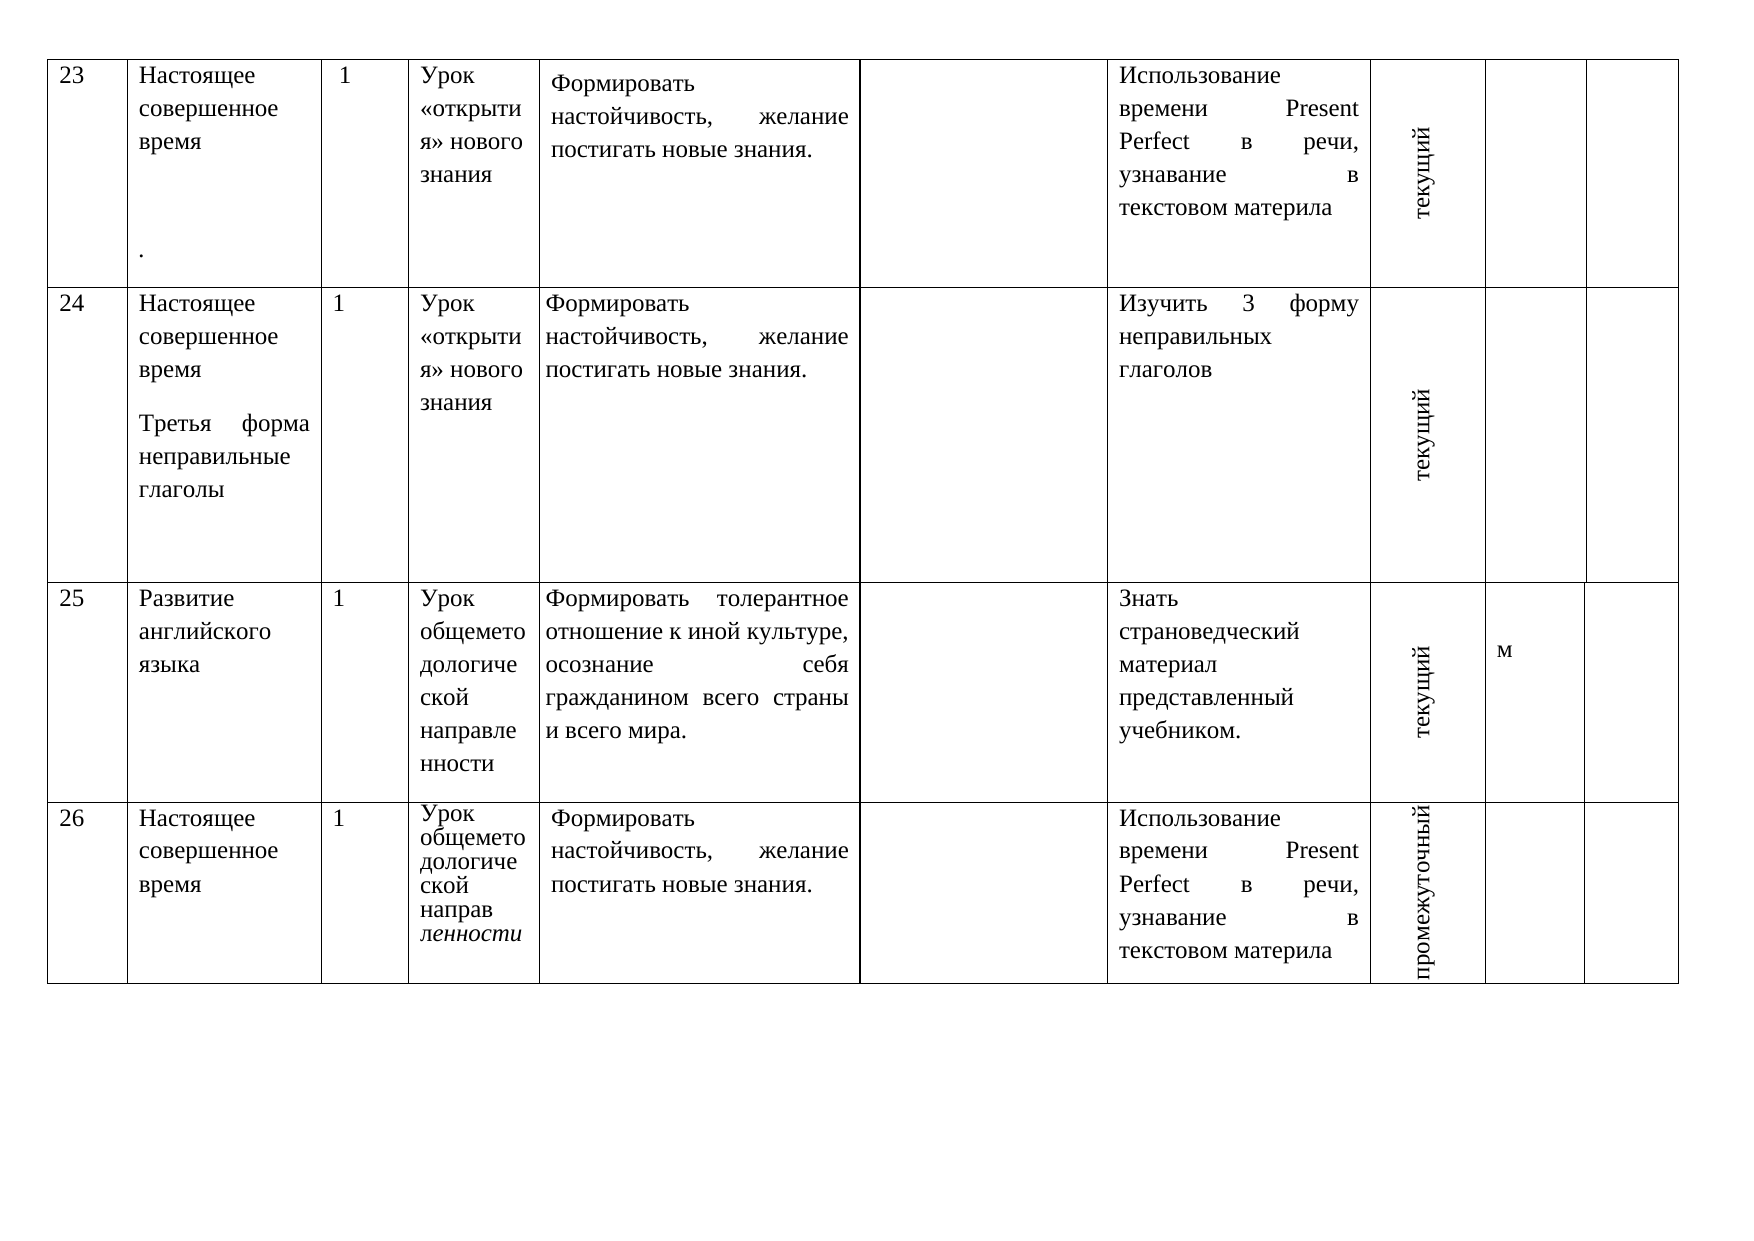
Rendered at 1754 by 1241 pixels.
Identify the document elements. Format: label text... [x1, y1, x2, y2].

table_cell Развитие английского языка [128, 583, 321, 802]
table_cell [861, 60, 1107, 287]
table_cell 25 [48, 583, 127, 802]
table_cell [1585, 803, 1678, 983]
table_cell [1587, 288, 1678, 582]
table_cell Формировать толерантное отношение к иной культуре, осознание себя гражданином всего страны и всего мира. [540, 583, 859, 802]
table_cell Настоящее совершенное время [128, 803, 321, 983]
table_cell Формировать настойчивость, желание постигать новые знания. [540, 60, 859, 287]
table_cell Урок «открытия» нового знания [409, 60, 539, 287]
table_cell [1486, 60, 1586, 287]
table_cell Изучить 3 форму неправильных глаголов [1108, 288, 1370, 582]
table_cell 26 [48, 803, 127, 983]
table_cell [861, 288, 1107, 582]
table_cell Настоящее совершенное время . [128, 60, 321, 287]
table_cell Использование времени Present Perfect в речи, узнавание в текстовом материла [1108, 803, 1370, 983]
table_cell текущий [1371, 60, 1485, 287]
table_cell [1585, 583, 1678, 802]
table_cell промежуточный [1371, 803, 1485, 983]
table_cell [1108, 60, 1370, 287]
table_cell Формировать настойчивость, желание постигать новые знания. [540, 288, 859, 582]
table_cell Настоящее совершенное время Третья форма неправильные глаголы [128, 288, 321, 582]
table_cell текущий [1371, 583, 1485, 802]
table_cell 23 [48, 60, 127, 287]
table_cell 24 [48, 288, 127, 582]
table_cell Урок «открытия» нового знания [409, 288, 539, 582]
table_cell [861, 803, 1107, 983]
table_cell Формировать настойчивость, желание постигать новые знания. [540, 803, 859, 983]
table_cell 1 [322, 288, 408, 582]
table_cell Урок общеметодологической направленности [409, 803, 539, 983]
table_cell 1 [322, 803, 408, 983]
table_cell 1 [322, 60, 408, 287]
table_cell м [1486, 583, 1584, 802]
table_cell текущий [1371, 288, 1485, 582]
table_cell [1486, 288, 1586, 582]
table_cell Урок общеметодологической направленности [409, 583, 539, 802]
table_cell 1 [322, 583, 408, 802]
table_cell [1587, 60, 1678, 287]
table_cell [1486, 803, 1584, 983]
table_cell Знать страноведческий материал представленный учебником. [1108, 583, 1370, 802]
table_cell [861, 583, 1107, 802]
